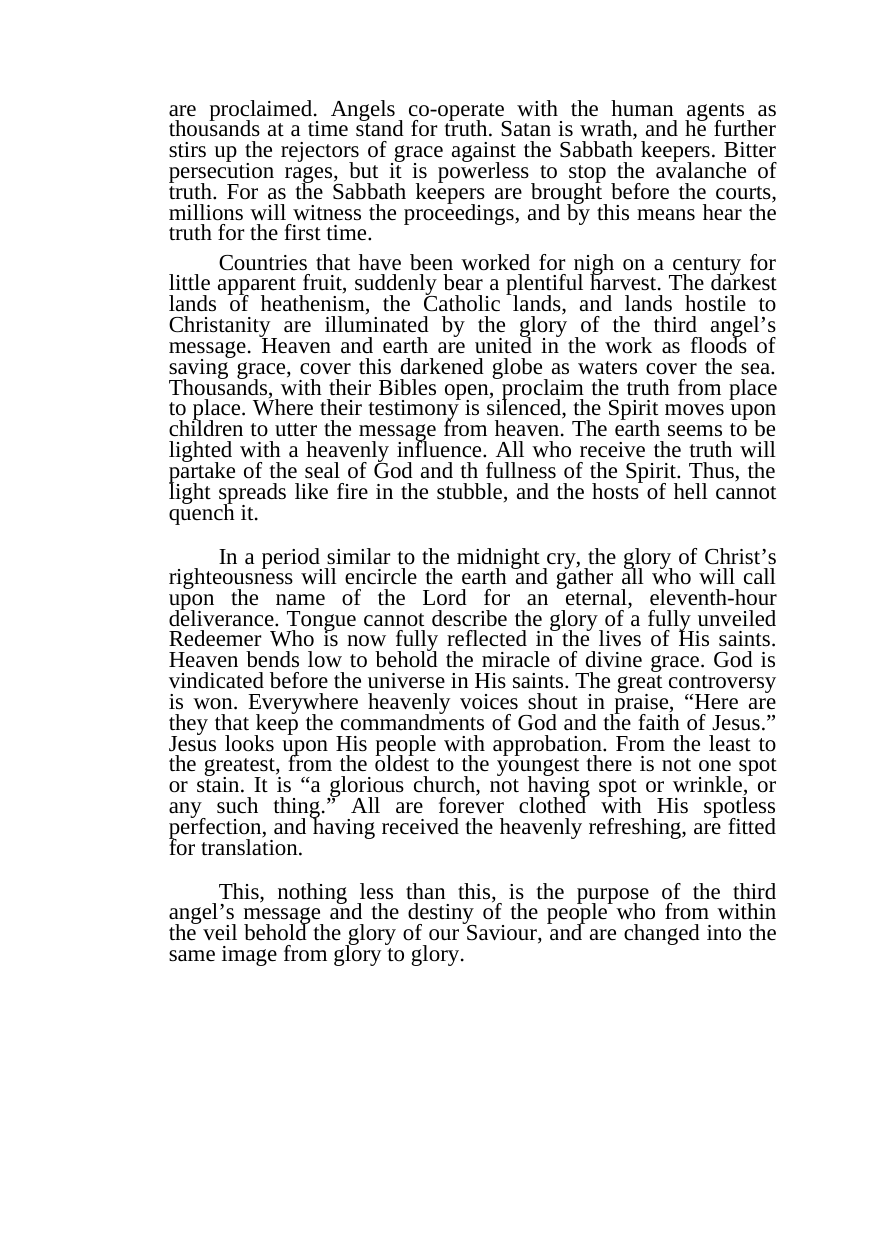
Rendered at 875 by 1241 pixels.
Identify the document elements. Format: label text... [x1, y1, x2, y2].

text Countries that have been worked for nigh on a century for little apparent fruit, suddenly bear a plentiful harvest. The darkest lands of heathenism, the Catholic lands, and lands hostile to Christanity are illuminated by the glory of the third angel’s message. Heaven and earth are united in the work as floods of saving grace, cover this darkened globe as waters cover the sea. Thousands, with their Bibles open, proclaim the truth from place to place. Where their testimony is silenced, the Spirit moves upon children to utter the message from heaven. The earth seems to be lighted with a heavenly influence. All who receive the truth will partake of the seal of God and th fullness of the Spirit. Thus, the light spreads like fire in the stubble, and the hosts of hell cannot quench it. [168, 254, 777, 525]
text In a period similar to the midnight cry, the glory of Christ’s righteousness will encircle the earth and gather all who will call upon the name of the Lord for an eternal, eleventh-hour deliverance. Tongue cannot describe the glory of a fully unveiled Redeemer Who is now fully reflected in the lives of His saints. Heaven bends low to behold the miracle of divine grace. God is vindicated before the universe in His saints. The great controversy is won. Everywhere heavenly voices shout in praise, “Here are they that keep the commandments of God and the faith of Jesus.” Jesus looks upon His people with approbation. From the least to the greatest, from the oldest to the youngest there is not one spot or stain. It is “a glorious church, not having spot or wrinkle, or any such thing.” All are forever clothed with His spotless perfection, and having received the heavenly refreshing, are fitted for translation. [168, 548, 777, 860]
text This, nothing less than this, is the purpose of the third angel’s message and the destiny of the people who from within the veil behold the glory of our Saviour, and are changed into the same image from glory to glory. [168, 883, 777, 966]
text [168, 100, 777, 246]
